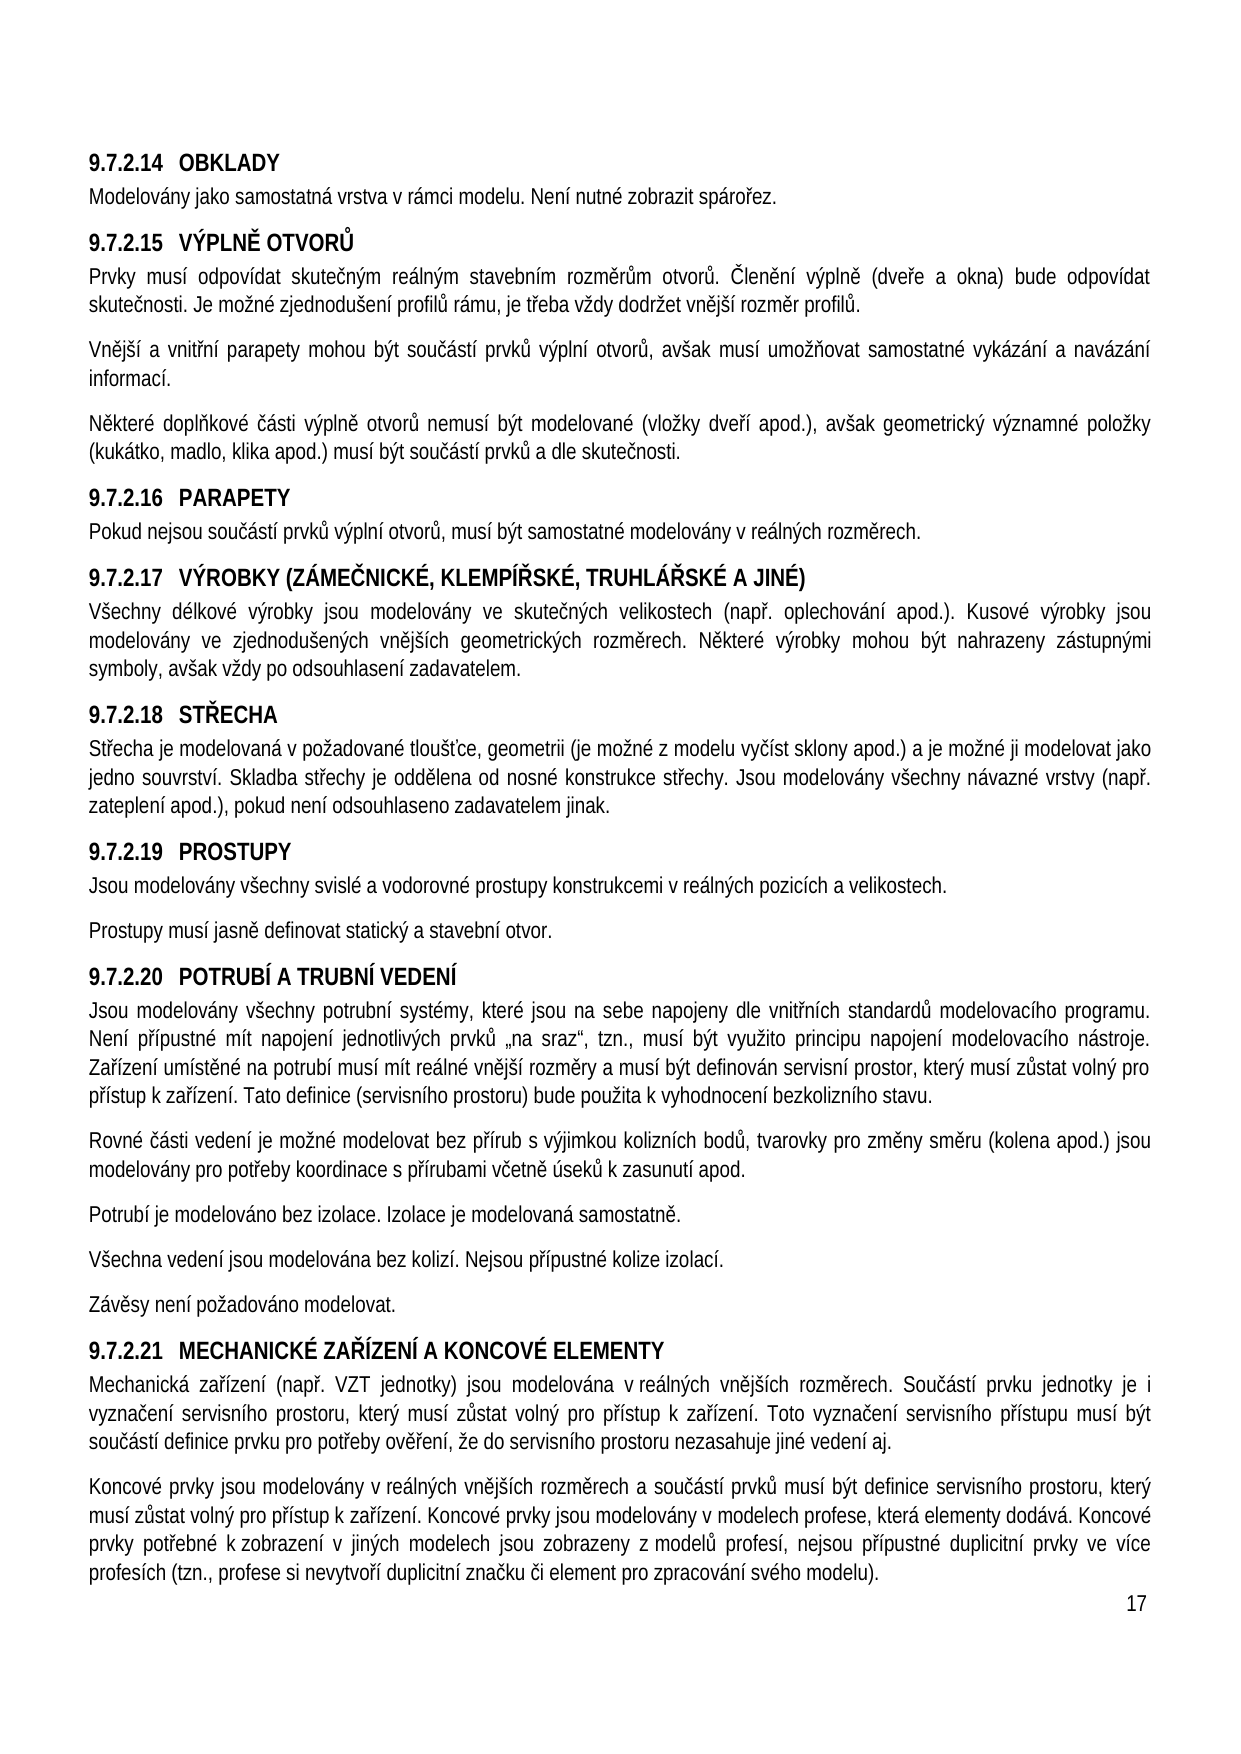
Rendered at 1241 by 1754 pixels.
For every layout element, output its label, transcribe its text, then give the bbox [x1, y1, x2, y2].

text Potrubí je modelováno bez izolace. Izolace je modelovaná samostatně. [89, 1201, 1152, 1227]
text Rovné části vedení je možné modelovat bez přírub s výjimkou kolizních bodů, tvarovky pro změny směru (kolena apod.) jsou modelovány pro potřeby koordinace s přírubami včetně úseků k zasunutí apod. [89, 1127, 1152, 1182]
text Pokud nejsou součástí prvků výplní otvorů, musí být samostatné modelovány v reálných rozměrech. [89, 518, 1152, 544]
subtitle PROSTUPY [89, 837, 1152, 866]
subtitle MECHANICKÉ ZAŘÍZENÍ A KONCOVÉ ELEMENTY [89, 1336, 1152, 1365]
text Modelovány jako samostatná vrstva v rámci modelu. Není nutné zobrazit spárořez. [89, 183, 1152, 209]
text Mechanická zařízení (např. VZT jednotky) jsou modelována v reálných vnějších rozměrech. Součástí prvku jednotky je i vyznačení servisního prostoru, který musí zůstat volný pro přístup k zařízení. Toto vyznačení servisního přístupu musí být součástí definice prvku pro potřeby ověření, že do servisního prostoru nezasahuje jiné vedení aj. [89, 1371, 1152, 1454]
text Jsou modelovány všechny potrubní systémy, které jsou na sebe napojeny dle vnitřních standardů modelovacího programu. Není přípustné mít napojení jednotlivých prvků „na sraz“, tzn., musí být využito principu napojení modelovacího nástroje. Zařízení umístěné na potrubí musí mít reálné vnější rozměry a musí být definován servisní prostor, který musí zůstat volný pro přístup k zařízení. Tato definice (servisního prostoru) bude použita k vyhodnocení bezkolizního stavu. [89, 997, 1152, 1109]
subtitle PARAPETY [89, 483, 1152, 512]
text Jsou modelovány všechny svislé a vodorovné prostupy konstrukcemi v reálných pozicích a velikostech. [89, 872, 1152, 898]
text Prostupy musí jasně definovat statický a stavební otvor. [89, 917, 1152, 943]
text Střecha je modelovaná v požadované tloušťce, geometrii (je možné z modelu vyčíst sklony apod.) a je možné ji modelovat jako jedno souvrství. Skladba střechy je oddělena od nosné konstrukce střechy. Jsou modelovány všechny návazné vrstvy (např. zateplení apod.), pokud není odsouhlaseno zadavatelem jinak. [89, 735, 1152, 818]
subtitle STŘECHA [89, 700, 1152, 729]
text Všechna vedení jsou modelována bez kolizí. Nejsou přípustné kolize izolací. [89, 1246, 1152, 1272]
subtitle VÝPLNĚ OTVORŮ [89, 228, 1152, 256]
text Vnější a vnitřní parapety mohou být součástí prvků výplní otvorů, avšak musí umožňovat samostatné vykázání a navázání informací. [89, 336, 1152, 391]
subtitle OBKLADY [89, 148, 1152, 176]
text Některé doplňkové části výplně otvorů nemusí být modelované (vložky dveří apod.), avšak geometrický významné položky (kukátko, madlo, klika apod.) musí být součástí prvků a dle skutečnosti. [89, 410, 1152, 464]
text Závěsy není požadováno modelovat. [89, 1291, 1152, 1317]
subtitle VÝROBKY (zámečnické, klempířské, truhlářské a jiné) [89, 563, 1152, 592]
text Koncové prvky jsou modelovány v reálných vnějších rozměrech a součástí prvků musí být definice servisního prostoru, který musí zůstat volný pro přístup k zařízení. Koncové prvky jsou modelovány v modelech profese, která elementy dodává. Koncové prvky potřebné k zobrazení v jiných modelech jsou zobrazeny z modelů profesí, nejsou přípustné duplicitní prvky ve více profesích (tzn., profese si nevytvoří duplicitní značku či element pro zpracování svého modelu). [89, 1473, 1152, 1585]
text Prvky musí odpovídat skutečným reálným stavebním rozměrům otvorů. Členění výplně (dveře a okna) bude odpovídat skutečnosti. Je možné zjednodušení profilů rámu, je třeba vždy dodržet vnější rozměr profilů. [89, 263, 1152, 317]
subtitle POTRUBÍ A TRUBNÍ VEDENÍ [89, 962, 1152, 991]
text Všechny délkové výrobky jsou modelovány ve skutečných velikostech (např. oplechování apod.). Kusové výrobky jsou modelovány ve zjednodušených vnějších geometrických rozměrech. Některé výrobky mohou být nahrazeny zástupnými symboly, avšak vždy po odsouhlasení zadavatelem. [89, 598, 1152, 681]
